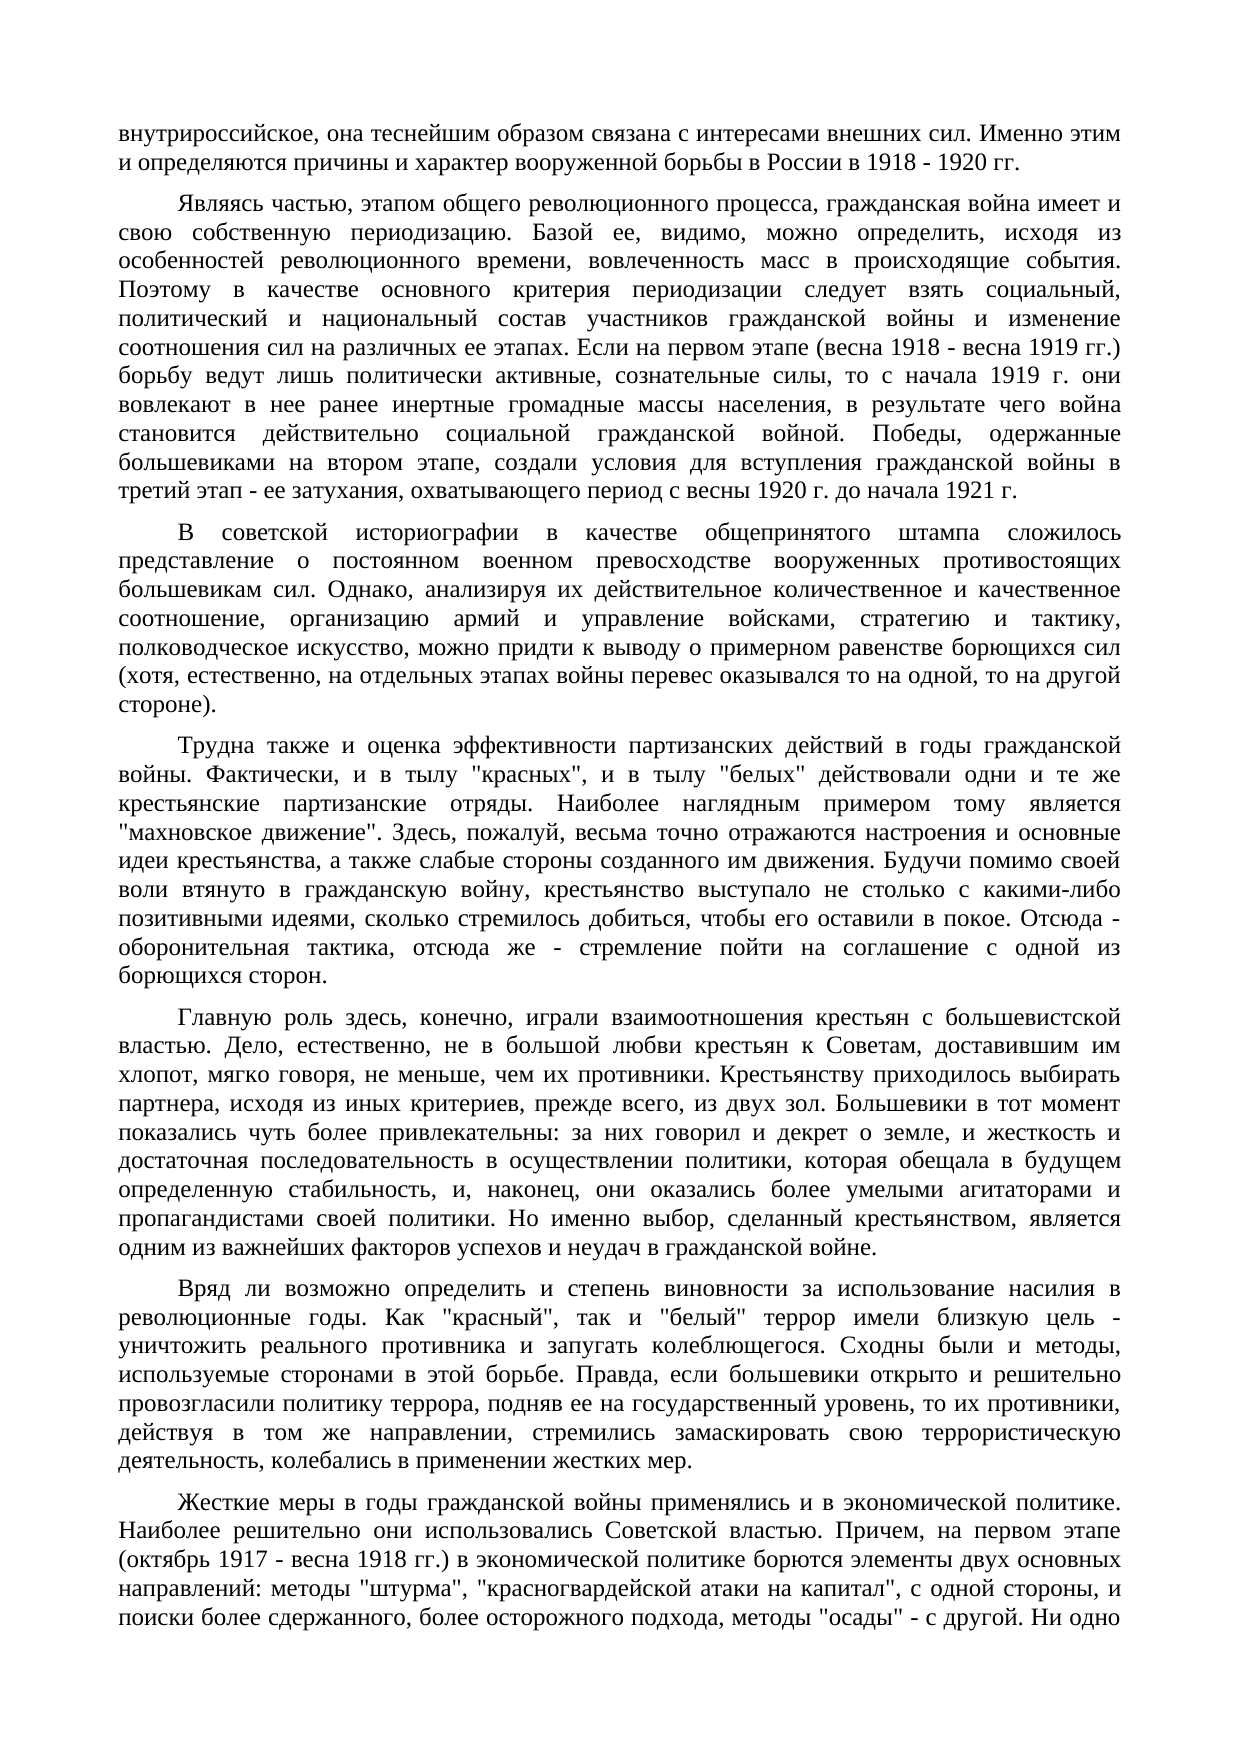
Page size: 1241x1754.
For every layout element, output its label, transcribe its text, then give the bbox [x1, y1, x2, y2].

text Являясь частью, этапом общего революционного процесса, гражданская война имеет и свою собственную периодизацию. Базой ее, видимо, можно определить, исходя из особенностей революционного времени, вовлеченность масс в происходящие события. Поэтому в качестве основного критерия периодизации следует взять социальный, политический и национальный состав участников гражданской войны и изменение соотношения сил на различных ее этапах. Если на первом этапе (весна 1918 - весна 1919 гг.) борьбу ведут лишь политически активные, сознательные силы, то с начала 1919 г. они вовлекают в нее ранее инертные громадные массы населения, в результате чего война становится действительно социальной гражданской войной. Победы, одержанные большевиками на втором этапе, создали условия для вступления гражданской войны в третий этап - ее затухания, охватывающего период с весны 1920 г. до начала 1921 г. [118, 188, 1122, 504]
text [118, 1487, 1122, 1631]
text Трудна также и оценка эффективности партизанских действий в годы гражданской войны. Фактически, и в тылу "красных", и в тылу "белых" действовали одни и те же крестьянские партизанские отряды. Наиболее наглядным примером тому является "махновское движение". Здесь, пожалуй, весьма точно отражаются настроения и основные идеи крестьянства, а также слабые стороны созданного им движения. Будучи помимо своей воли втянуто в гражданскую войну, крестьянство выступало не столько с какими-либо позитивными идеями, сколько стремилось добиться, чтобы его оставили в покое. Отсюда - оборонительная тактика, отсюда же - стремление пойти на соглашение с одной из борющихся сторон. [118, 731, 1122, 989]
text Главную роль здесь, конечно, играли взаимоотношения крестьян с большевистской властью. Дело, естественно, не в большой любви крестьян к Советам, доставившим им хлопот, мягко говоря, не меньше, чем их противники. Крестьянству приходилось выбирать партнера, исходя из иных критериев, прежде всего, из двух зол. Большевики в тот момент показались чуть более привлекательны: за них говорил и декрет о земле, и жесткость и достаточная последовательность в осуществлении политики, которая обещала в будущем определенную стабильность, и, наконец, они оказались более умелыми агитаторами и пропагандистами своей политики. Но именно выбор, сделанный крестьянством, является одним из важнейших факторов успехов и неудач в гражданской войне. [118, 1002, 1122, 1261]
text Вряд ли возможно определить и степень виновности за использование насилия в революционные годы. Как "красный", так и "белый" террор имели близкую цель - уничтожить реального противника и запугать колеблющегося. Сходны были и методы, используемые сторонами в этой борьбе. Правда, если большевики открыто и решительно провозгласили политику террора, подняв ее на государственный уровень, то их противники, действуя в том же направлении, стремились замаскировать свою террористическую деятельность, колебались в применении жестких мер. [118, 1273, 1122, 1474]
text В советской историографии в качестве общепринятого штампа сложилось представление о постоянном военном превосходстве вооруженных противостоящих большевикам сил. Однако, анализируя их действительное количественное и качественное соотношение, организацию армий и управление войсками, стратегию и тактику, полководческое искусство, можно придти к выводу о примерном равенстве борющихся сил (хотя, естественно, на отдельных этапах войны перевес оказывался то на одной, то на другой стороне). [118, 517, 1122, 718]
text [118, 118, 1122, 176]
